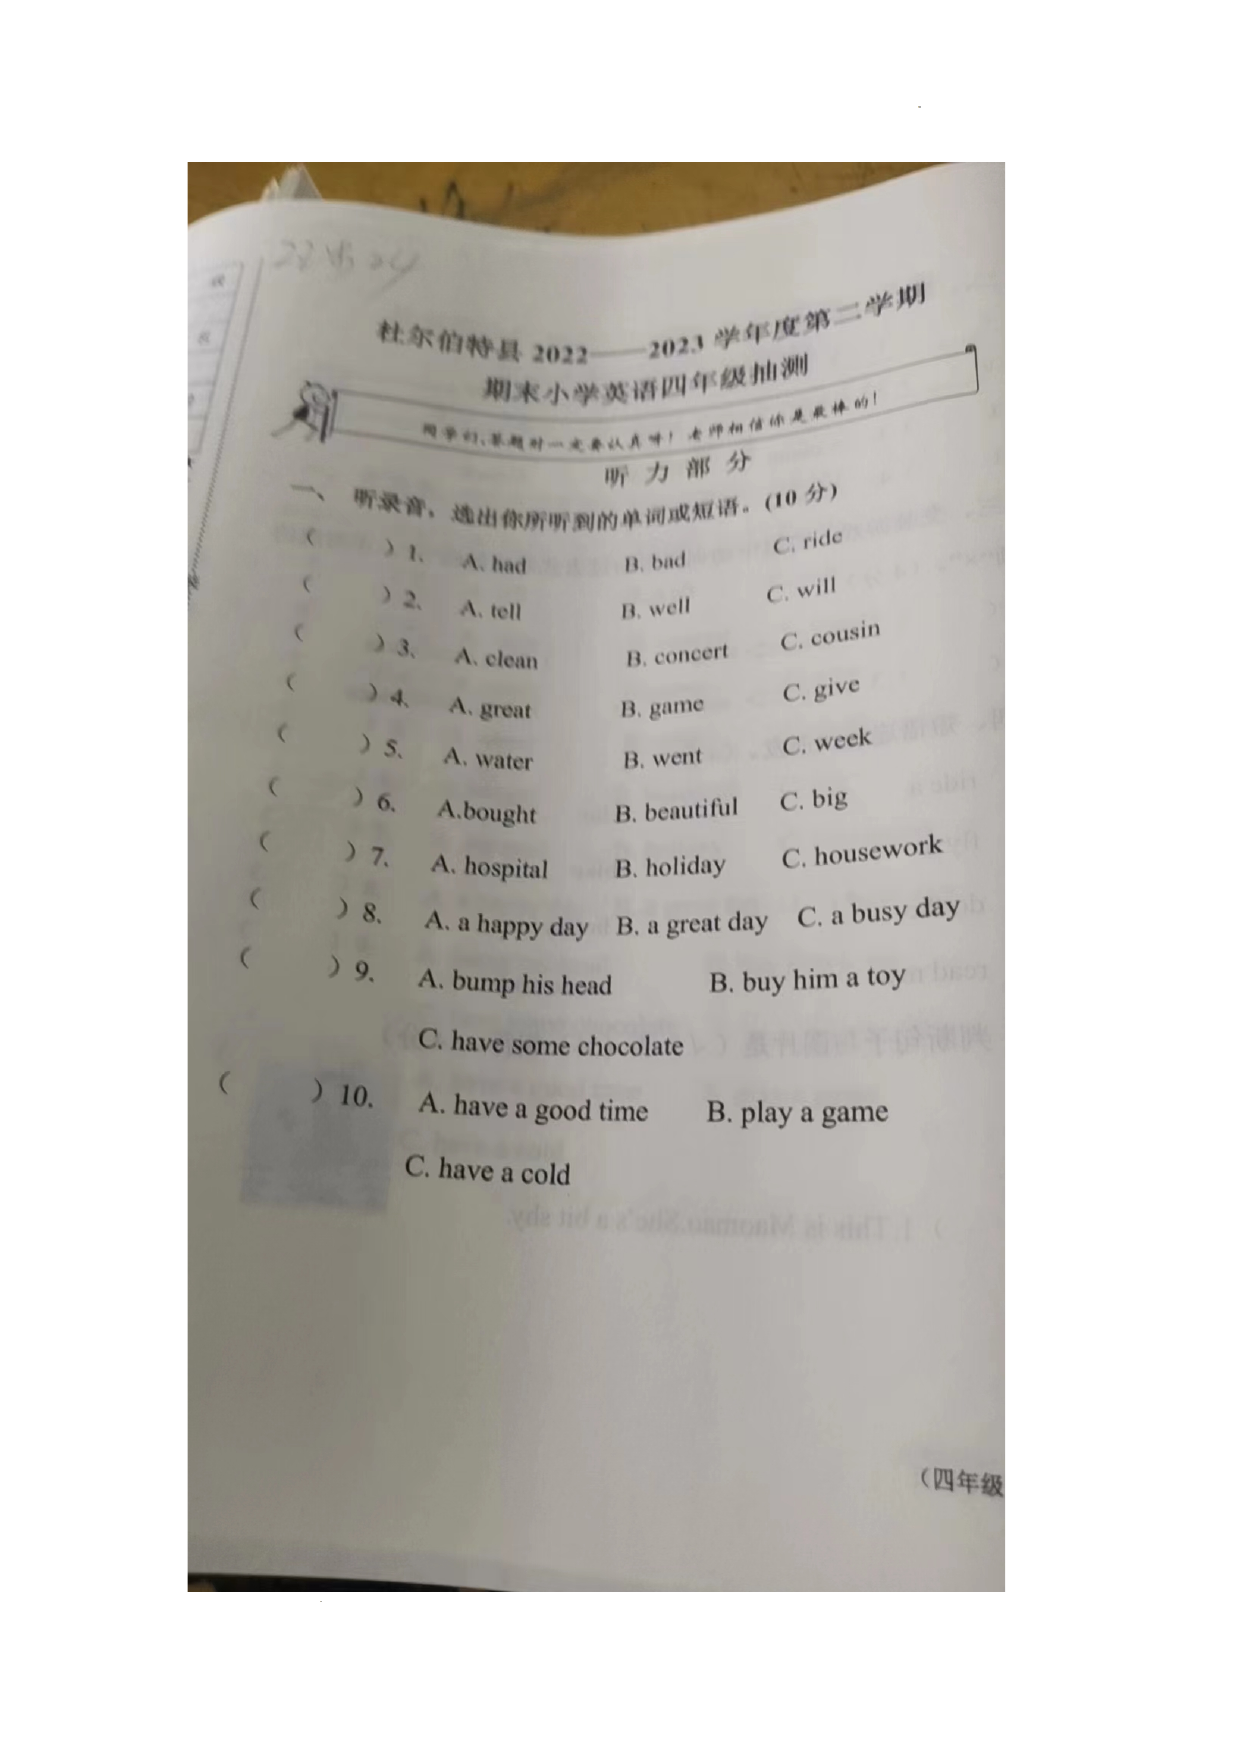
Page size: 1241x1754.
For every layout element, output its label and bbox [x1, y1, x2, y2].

picture [187, 162, 1006, 1592]
